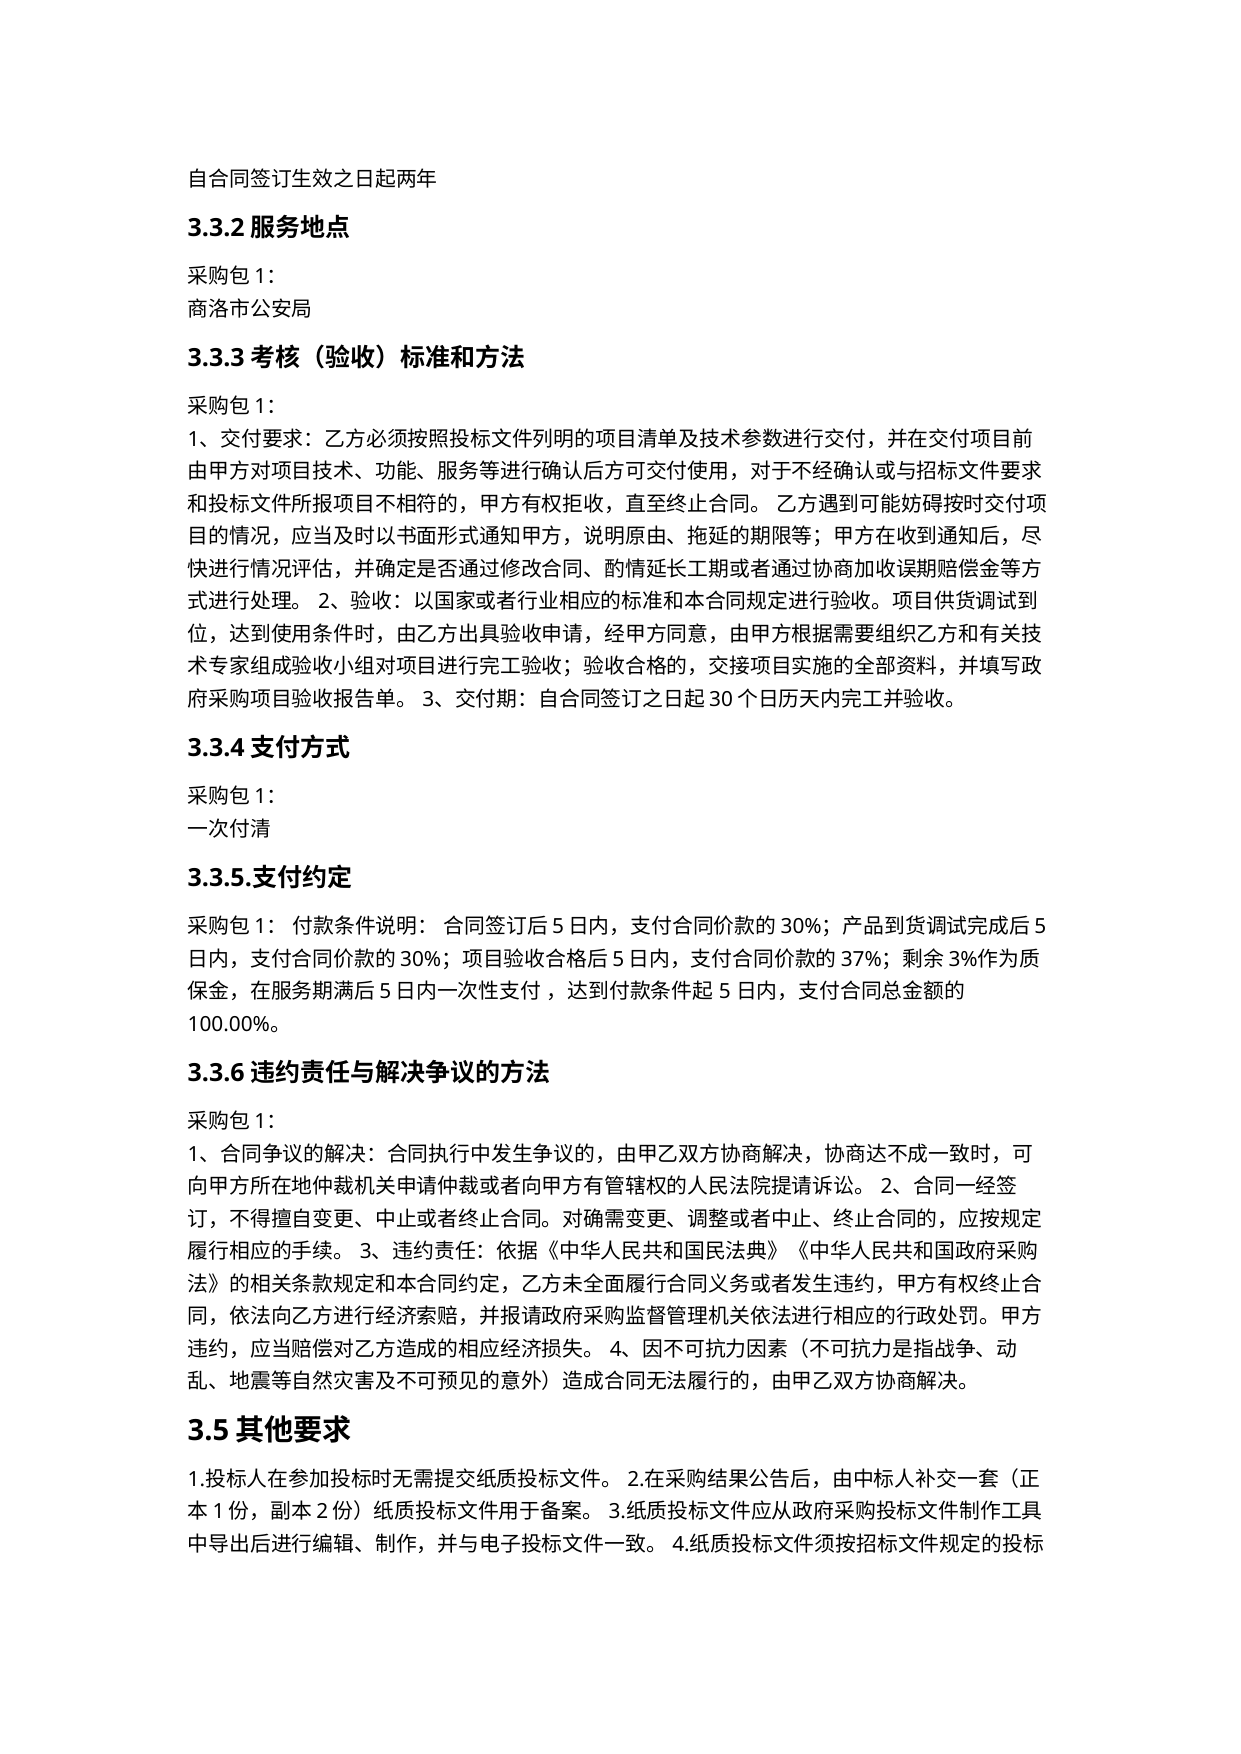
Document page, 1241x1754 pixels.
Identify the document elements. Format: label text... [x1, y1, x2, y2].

text 3.5其他要求 [187, 1397, 1053, 1462]
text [187, 1462, 1053, 1559]
text 采购包1： [187, 259, 1053, 292]
text 3.3.4支付方式 [187, 714, 1053, 779]
text 采购包1： [187, 389, 1053, 422]
text 3.3.6违约责任与解决争议的方法 [187, 1039, 1053, 1104]
text 1、交付要求：乙方必须按照投标文件列明的项目清单及技术参数进行交付，并在交付项目前由甲方对项目技术、功能、服务等进行确认后方可交付使用，对于不经确认或与招标文件要求和投标文件所报项目不相符的，甲方有权拒收，直至终止合同。 乙方遇到可能妨碍按时交付项目的情况，应当及时以书面形式通知甲方，说明原由、拖延的期限等；甲方在收到通知后，尽快进行情况评估，并确定是否通过修改合同、酌情延长工期或者通过协商加收误期赔偿金等方式进行处理。 2、验收：以国家或者行业相应的标准和本合同规定进行验收。项目供货调试到位，达到使用条件时，由乙方出具验收申请，经甲方同意，由甲方根据需要组织乙方和有关技术专家组成验收小组对项目进行完工验收；验收合格的，交接项目实施的全部资料，并填写政府采购项目验收报告单。 3、交付期：自合同签订之日起30个日历天内完工并验收。 [187, 422, 1053, 714]
text 采购包1： [187, 1104, 1053, 1137]
text 采购包1： 付款条件说明： 合同签订后5日内，支付合同价款的30%；产品到货调试完成后5日内，支付合同价款的30%；项目验收合格后5日内，支付合同价款的37%；剩余3%作为质保金，在服务期满后5日内一次性支付 ，达到付款条件起 5 日内，支付合同总金额的 100.00%。 [187, 909, 1053, 1039]
text 3.3.5.支付约定 [187, 844, 1053, 909]
text 3.3.2服务地点 [187, 194, 1053, 259]
text 一次付清 [187, 812, 1053, 844]
text 1、合同争议的解决：合同执行中发生争议的，由甲乙双方协商解决，协商达不成一致时，可向甲方所在地仲裁机关申请仲裁或者向甲方有管辖权的人民法院提请诉讼。 2、合同一经签订，不得擅自变更、中止或者终止合同。对确需变更、调整或者中止、终止合同的，应按规定履行相应的手续。 3、违约责任：依据《中华人民共和国民法典》《中华人民共和国政府采购法》的相关条款规定和本合同约定，乙方未全面履行合同义务或者发生违约，甲方有权终止合同，依法向乙方进行经济索赔，并报请政府采购监督管理机关依法进行相应的行政处罚。甲方违约，应当赔偿对乙方造成的相应经济损失。 4、因不可抗力因素（不可抗力是指战争、动乱、地震等自然灾害及不可预见的意外）造成合同无法履行的，由甲乙双方协商解决。 [187, 1137, 1053, 1397]
text 采购包1： [187, 779, 1053, 812]
text 3.3.3考核（验收）标准和方法 [187, 324, 1053, 389]
text 商洛市公安局 [187, 292, 1053, 324]
text 自合同签订生效之日起两年 [187, 162, 1053, 194]
